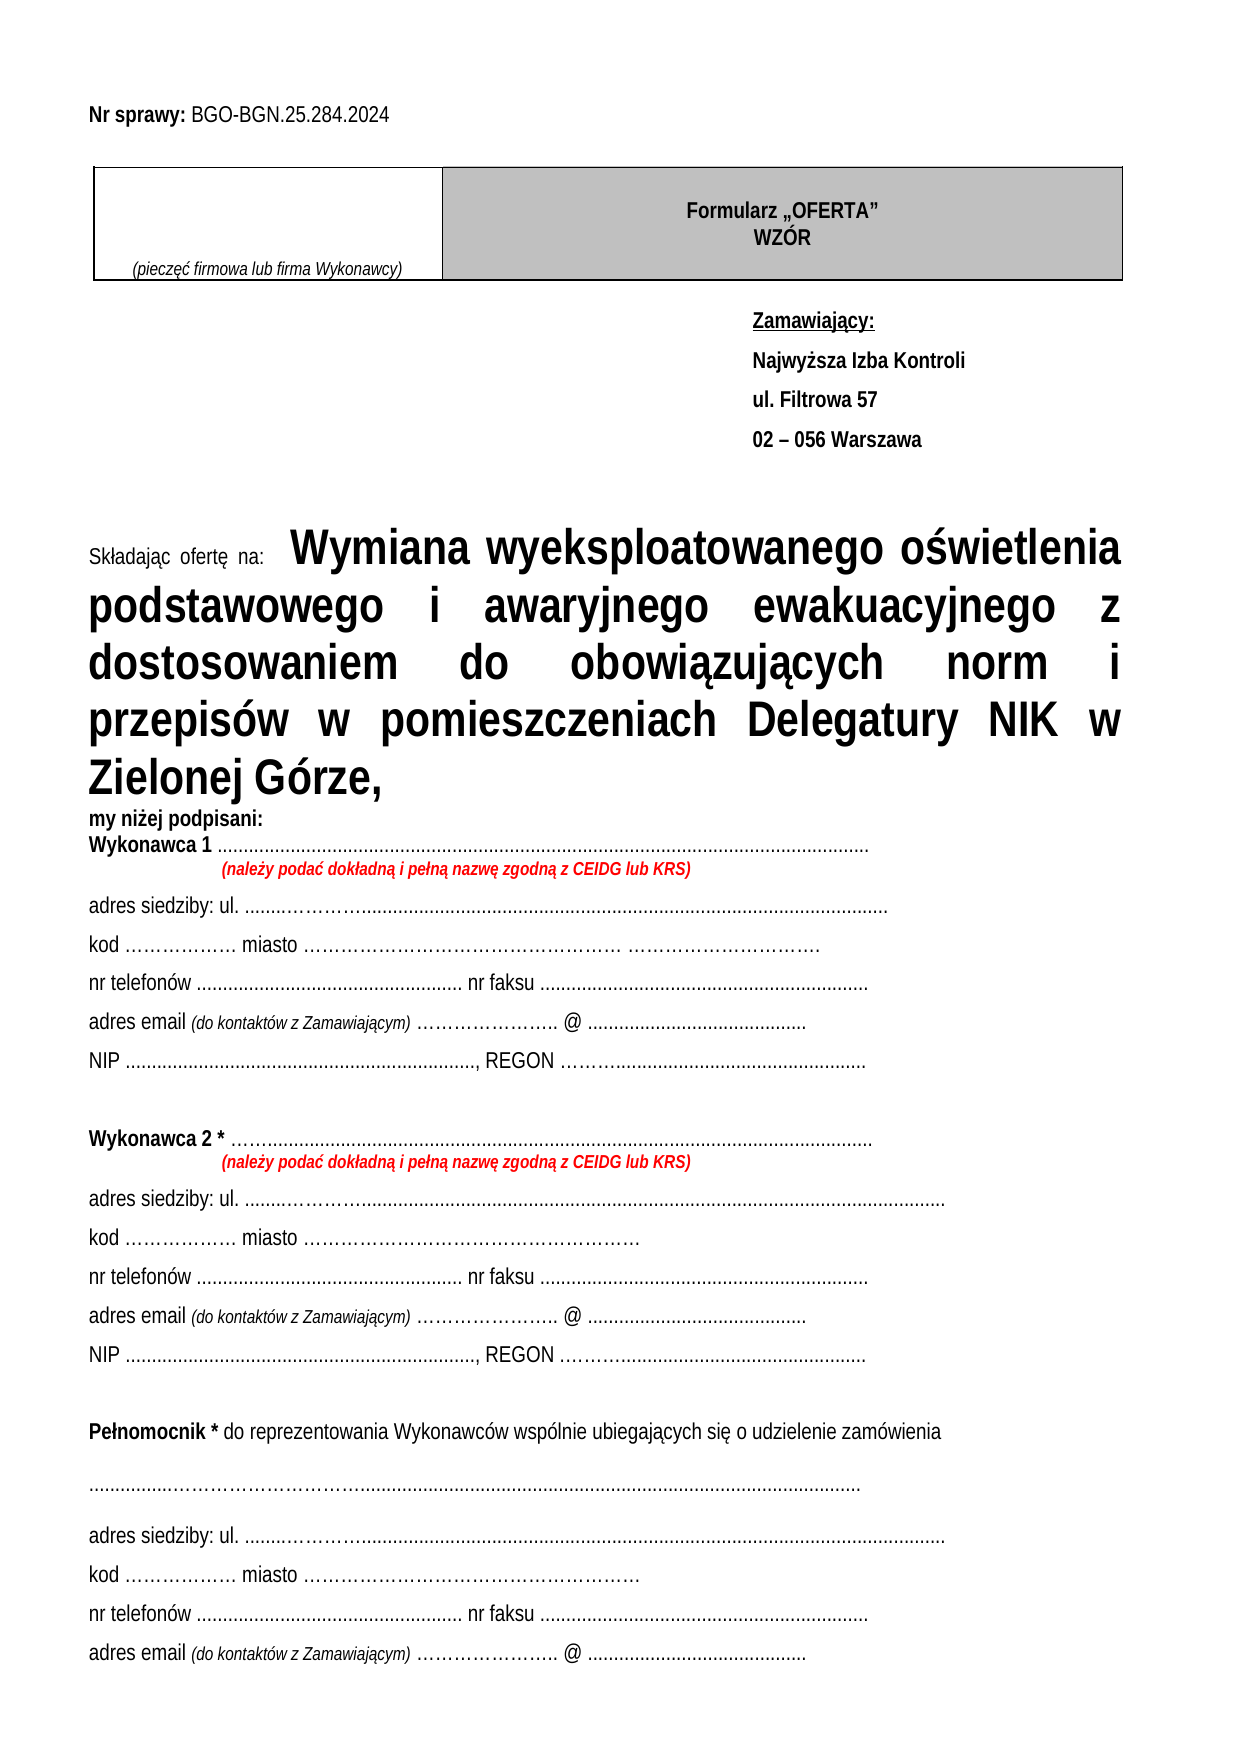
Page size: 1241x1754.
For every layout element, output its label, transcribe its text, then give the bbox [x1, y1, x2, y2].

text nr telefonów ................................................... nr faksu ............................................................... [89, 1600, 1122, 1626]
text adres email (do kontaktów z Zamawiającym) ………………….. @ .......................................... [89, 1008, 1122, 1034]
text Pełnomocnik * do reprezentowania Wykonawców wspólnie ubiegających się o udzielenie zamówienia [89, 1418, 1122, 1445]
text NIP ..................................................................., REGON .………............................................... [89, 1341, 1122, 1367]
text adres email (do kontaktów z Zamawiającym) ………………….. @ .......................................... [89, 1302, 1122, 1328]
text nr telefonów ................................................... nr faksu ............................................................... [89, 969, 1122, 996]
text (należy podać dokładną i pełną nazwę zgodną z CEIDG lub KRS) [89, 1151, 1122, 1173]
text kod ……………… miasto …………………………………………… …………………………. [89, 931, 1122, 957]
text Wykonawca 1 ............................................................................................................................. [89, 831, 1122, 858]
text 02 – 056 Warszawa [752, 426, 1122, 452]
text kod ……………… miasto ……………………………………………… [89, 1561, 1122, 1587]
text adres siedziby: ul. ........…………................................................................................................................ [89, 1185, 1122, 1212]
text adres siedziby: ul. ........…………..................................................................................................... [89, 892, 1122, 918]
table_header (pieczęć firmowa lub firma Wykonawcy) [95, 168, 442, 279]
text Najwyższa Izba Kontroli [752, 347, 1122, 373]
text Zamawiający: [752, 307, 1122, 334]
text kod ……………… miasto ……………………………………………… [89, 1224, 1122, 1250]
text Składając ofertę na: [89, 518, 1122, 805]
text nr telefonów ................................................... nr faksu ............................................................... [89, 1263, 1122, 1289]
text adres siedziby: ul. ........…………................................................................................................................ [89, 1522, 1122, 1549]
text Nr sprawy: BGO-BGN.25.284.2024 [89, 101, 1122, 127]
text ................…………………………................................................................................................ [89, 1470, 1122, 1497]
text NIP ..................................................................., REGON ………................................................ [89, 1047, 1122, 1073]
text Wykonawca 2 * …….................................................................................................................... [89, 1125, 1122, 1151]
text (należy podać dokładną i pełną nazwę zgodną z CEIDG lub KRS) [89, 858, 1122, 879]
table_header Formularz „OFERTA” WZÓR [443, 168, 1122, 279]
text my niżej podpisani: [89, 805, 1122, 831]
text ul. Filtrowa 57 [752, 386, 1122, 413]
text adres email (do kontaktów z Zamawiającym) ………………….. @ .......................................... [89, 1639, 1122, 1665]
